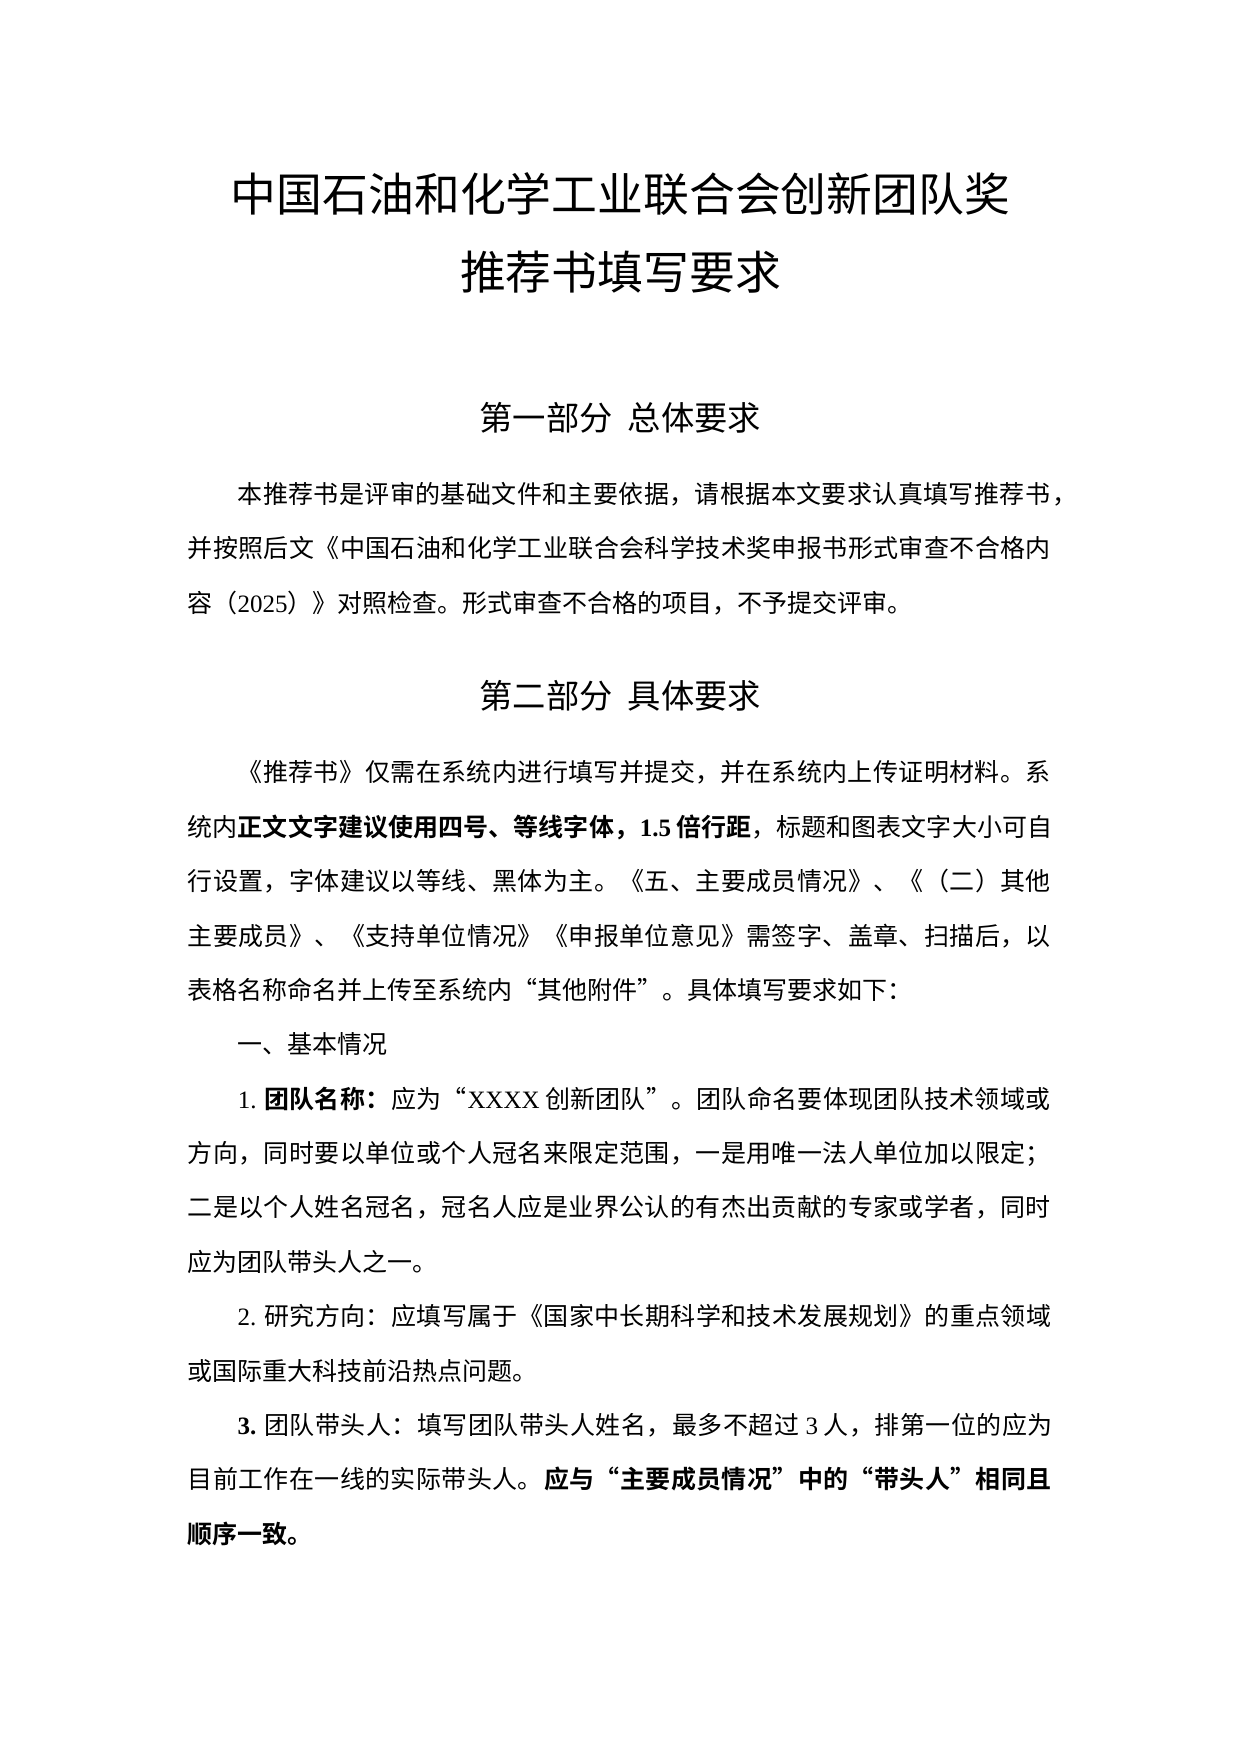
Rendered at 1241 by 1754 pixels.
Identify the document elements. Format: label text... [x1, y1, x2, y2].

text 《推荐书》仅需在系统内进行填写并提交，并在系统内上传证明材料。系统内正文文字建议使用四号、等线字体，1.5倍行距，标题和图表文字大小可自行设置，字体建议以等线、黑体为主。《五、主要成员情况》、《（二）其他主要成员》、《支持单位情况》《申报单位意见》需签字、盖章、扫描后，以表格名称命名并上传至系统内“其他附件”。具体填写要求如下： [187, 753, 1053, 1007]
text 推荐书填写要求 [187, 240, 1053, 302]
list 团队带头人：填写团队带头人姓名，最多不超过3人，排第一位的应为目前工作在一线的实际带头人。应与“主要成员情况”中的“带头人”相同且顺序一致。 [187, 1405, 1053, 1550]
list 团队名称：应为“XXXX创新团队”。团队命名要体现团队技术领域或方向，同时要以单位或个人冠名来限定范围，一是用唯一法人单位加以限定；二是以个人姓名冠名，冠名人应是业界公认的有杰出贡献的专家或学者，同时应为团队带头人之一。 [187, 1079, 1053, 1278]
list 研究方向：应填写属于《国家中长期科学和技术发展规划》的重点领域或国际重大科技前沿热点问题。 [187, 1297, 1053, 1387]
text 第一部分 总体要求 [187, 398, 1053, 439]
text 本推荐书是评审的基础文件和主要依据，请根据本文要求认真填写推荐书，并按照后文《中国石油和化学工业联合会科学技术奖申报书形式审查不合格内容（2025）》对照检查。形式审查不合格的项目，不予提交评审。 [187, 474, 1053, 619]
text 第二部分 具体要求 [187, 677, 1053, 717]
text 中国石油和化学工业联合会创新团队奖 [187, 162, 1053, 224]
text 一、基本情况 [187, 1025, 1053, 1061]
